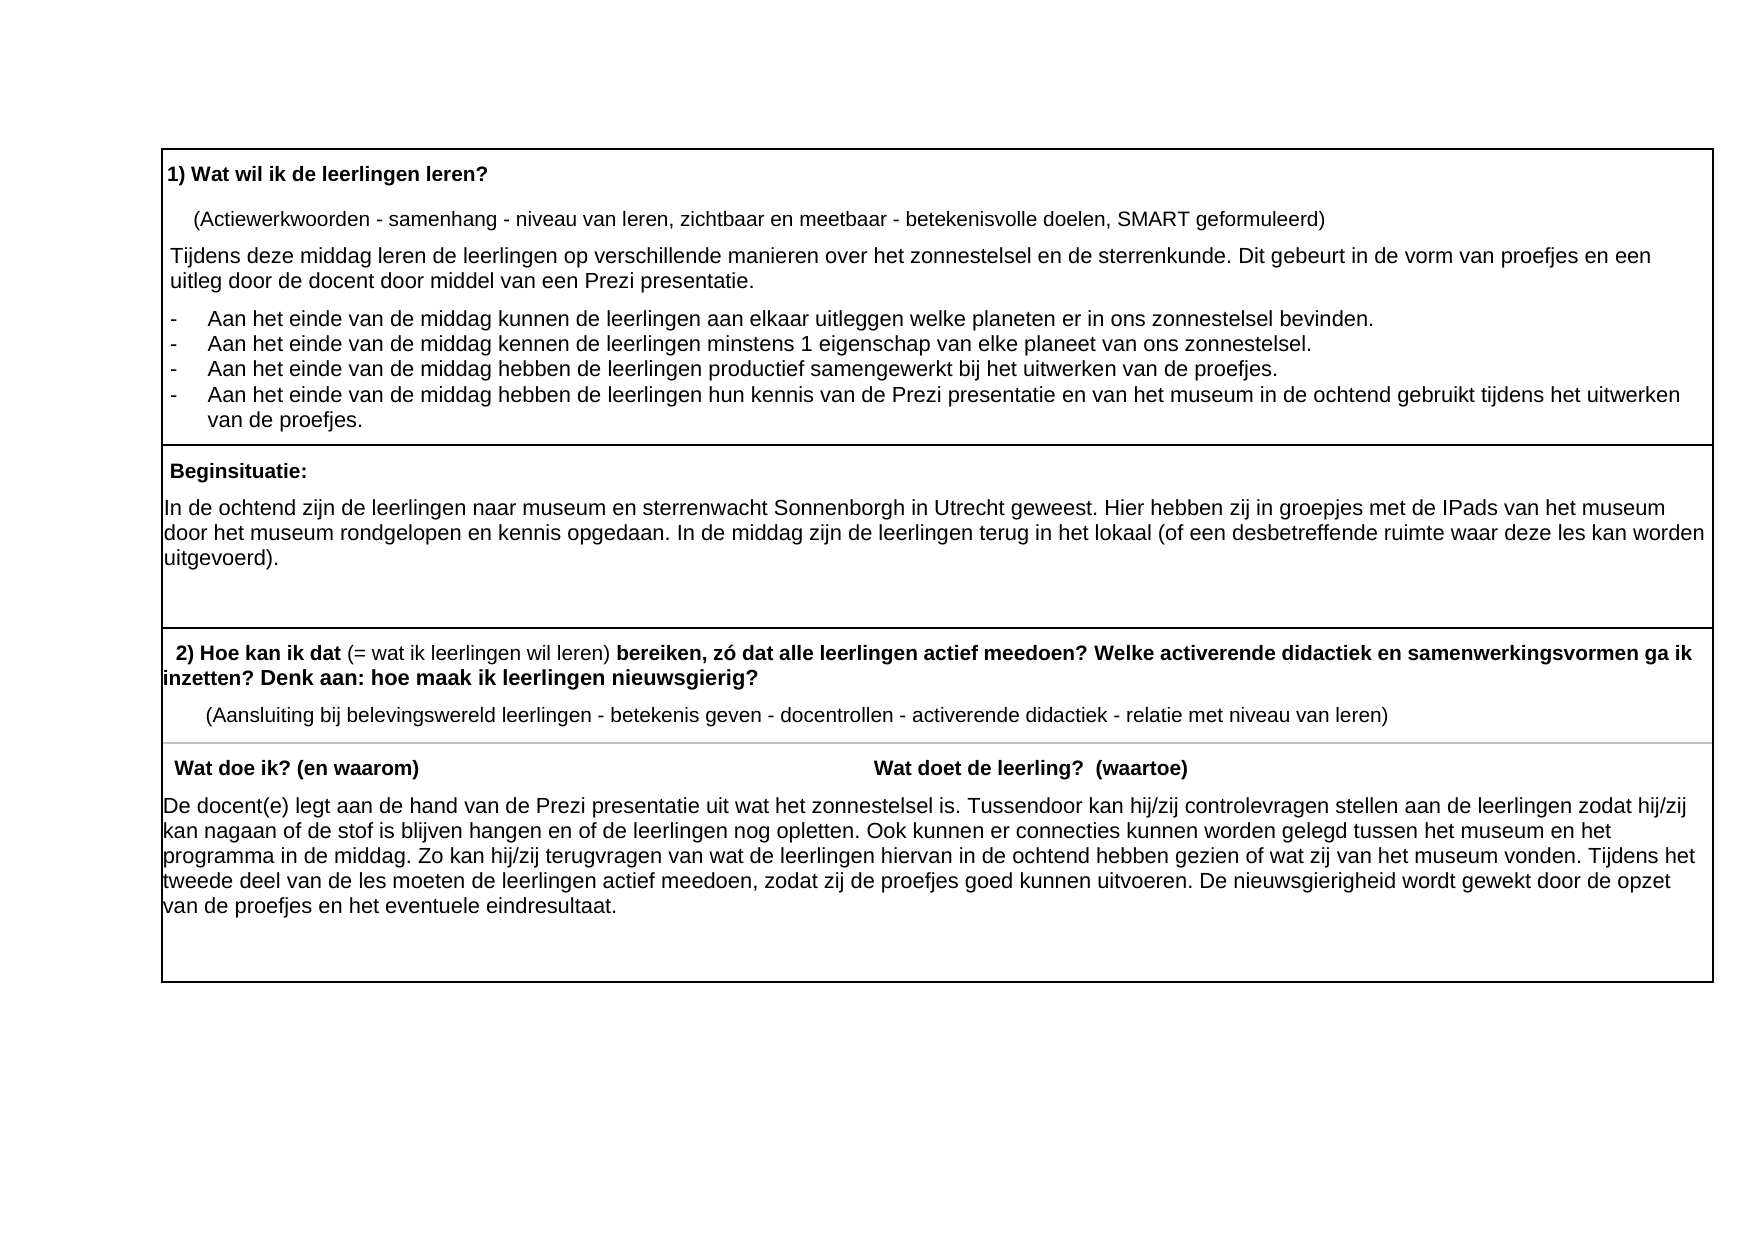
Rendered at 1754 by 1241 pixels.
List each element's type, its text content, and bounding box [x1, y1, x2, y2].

table_cell 1) Wat wil ik de leerlingen leren? (Actiewerkwoorden - samenhang - niveau van leren, zichtbaar en meetbaar - betekenisvolle doelen, SMART geformuleerd) Tijdens deze middag leren de leerlingen op verschillende manieren over het zonnestelsel en de sterrenkunde. Dit gebeurt in de vorm van proefjes en een uitleg door de docent door middel van een Prezi presentatie. Aan het einde van de middag kunnen de leerlingen aan elkaar uitleggen welke planeten er in ons zonnestelsel bevinden. Aan het einde van de middag kennen de leerlingen minstens 1 eigenschap van elke planeet van ons zonnestelsel. Aan het einde van de middag hebben de leerlingen productief samengewerkt bij het uitwerken van de proefjes. Aan het einde van de middag hebben de leerlingen hun kennis van de Prezi presentatie en van het museum in de ochtend gebruikt tijdens het uitwerken van de proefjes. [163, 150, 1712, 444]
table_cell Beginsituatie: In de ochtend zijn de leerlingen naar museum en sterrenwacht Sonnenborgh in Utrecht geweest. Hier hebben zij in groepjes met de IPads van het museum door het museum rondgelopen en kennis opgedaan. In de middag zijn de leerlingen terug in het lokaal (of een desbetreffende ruimte waar deze les kan worden uitgevoerd). [163, 446, 1712, 627]
table_cell Wat doe ik? (en waarom) Wat doet de leerling? (waartoe) De docent(e) legt aan de hand van de Prezi presentatie uit wat het zonnestelsel is. Tussendoor kan hij/zij controlevragen stellen aan de leerlingen zodat hij/zij kan nagaan of de stof is blijven hangen en of de leerlingen nog opletten. Ook kunnen er connecties kunnen worden gelegd tussen het museum en het programma in de middag. Zo kan hij/zij terugvragen van wat de leerlingen hiervan in de ochtend hebben gezien of wat zij van het museum vonden. Tijdens het tweede deel van de les moeten de leerlingen actief meedoen, zodat zij de proefjes goed kunnen uitvoeren. De nieuwsgierigheid wordt gewekt door de opzet van de proefjes en het eventuele eindresultaat. [163, 744, 1712, 981]
table_cell 2) Hoe kan ik dat (= wat ik leerlingen wil leren) bereiken, zó dat alle leerlingen actief meedoen? Welke activerende didactiek en samenwerkingsvormen ga ik inzetten? Denk aan: hoe maak ik leerlingen nieuwsgierig? (Aansluiting bij belevingswereld leerlingen - betekenis geven - docentrollen - activerende didactiek - relatie met niveau van leren) [163, 629, 1712, 742]
